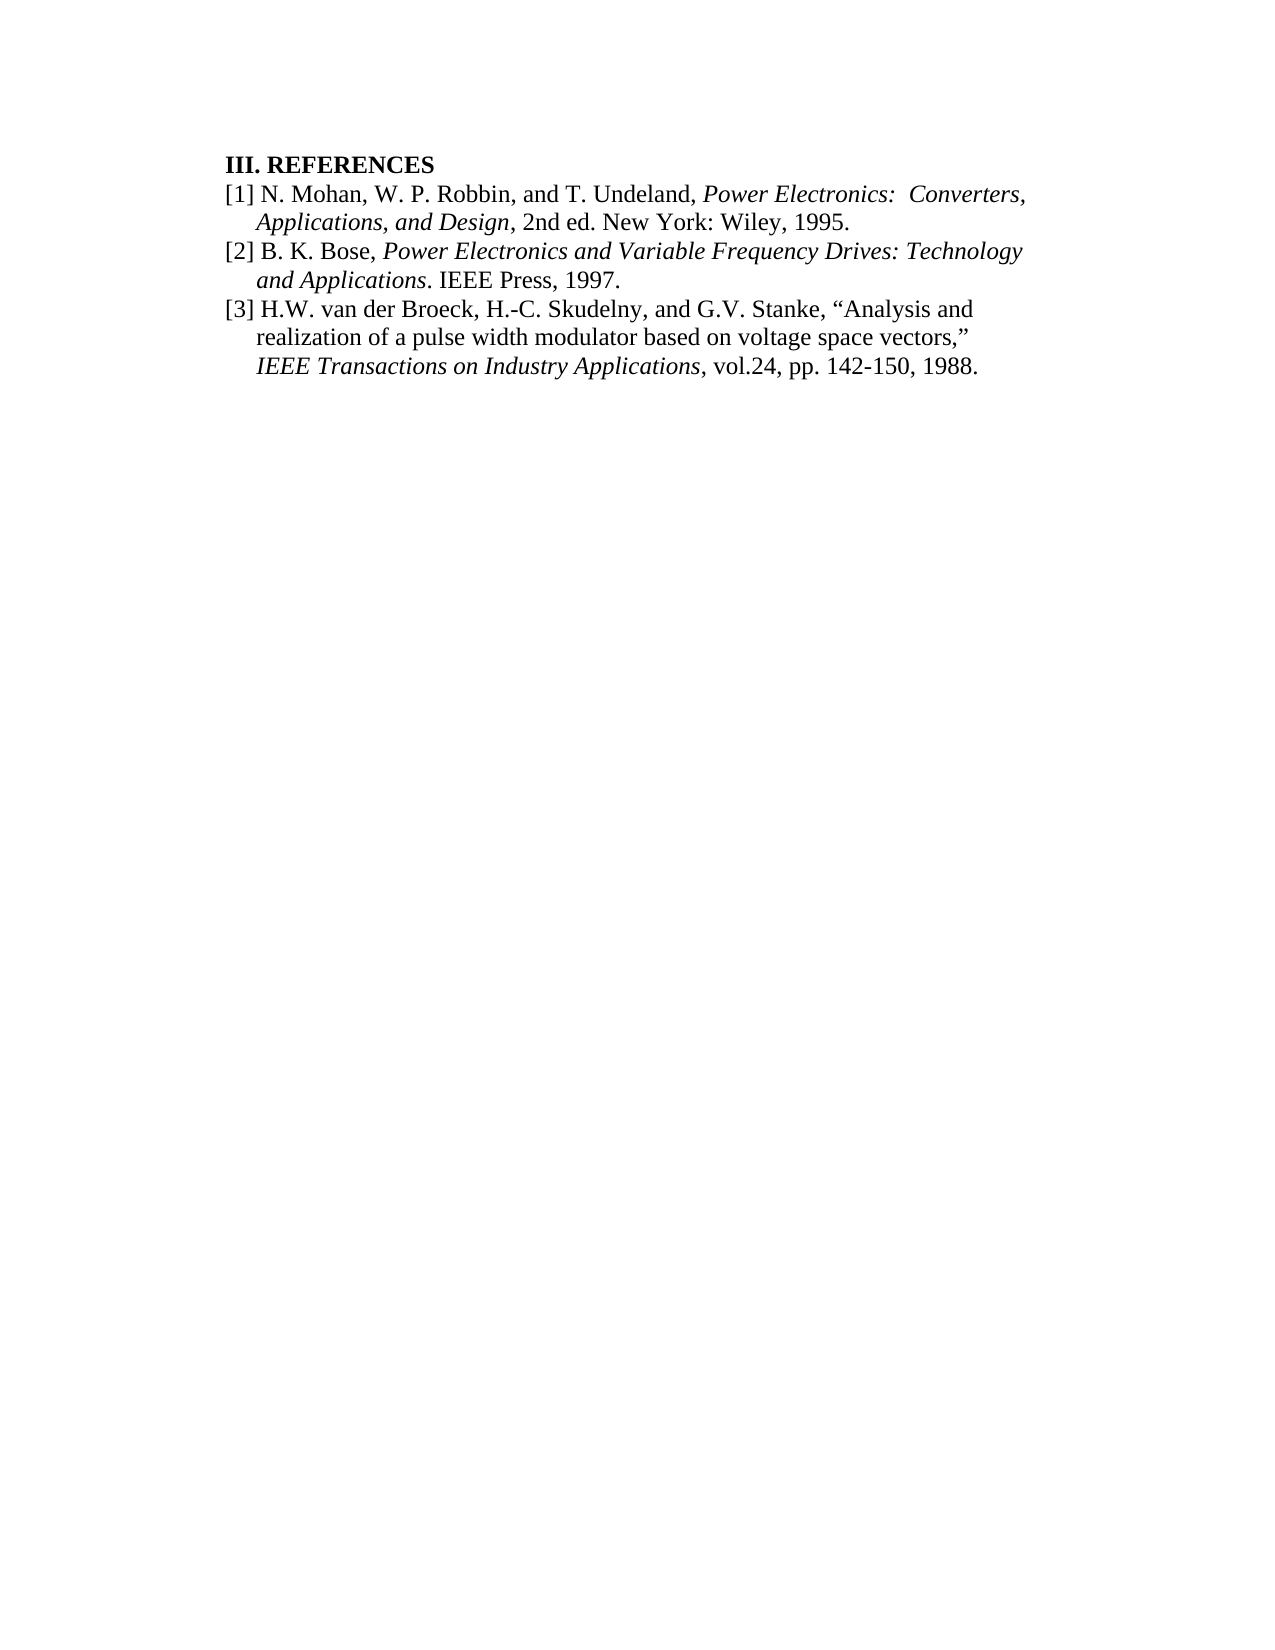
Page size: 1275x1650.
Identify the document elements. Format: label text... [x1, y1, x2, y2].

text and Applications. IEEE Press, 1997. [225, 265, 1087, 294]
text [1] N. Mohan, W. P. Robbin, and T. Undeland, Power Electronics: Converters, [225, 179, 1087, 207]
text Applications, and Design, 2nd ed. New York: Wiley, 1995. [225, 207, 1087, 236]
text III. REFERENCES [225, 150, 1087, 179]
text [2] B. K. Bose, Power Electronics and Variable Frequency Drives: Technology [225, 236, 1087, 265]
text IEEE Transactions on Industry Applications, vol.24, pp. 142-150, 1988. [225, 351, 1087, 380]
text realization of a pulse width modulator based on voltage space vectors,” [225, 322, 1087, 351]
text [3] H.W. van der Broeck, H.-C. Skudelny, and G.V. Stanke, “Analysis and [225, 294, 1087, 322]
